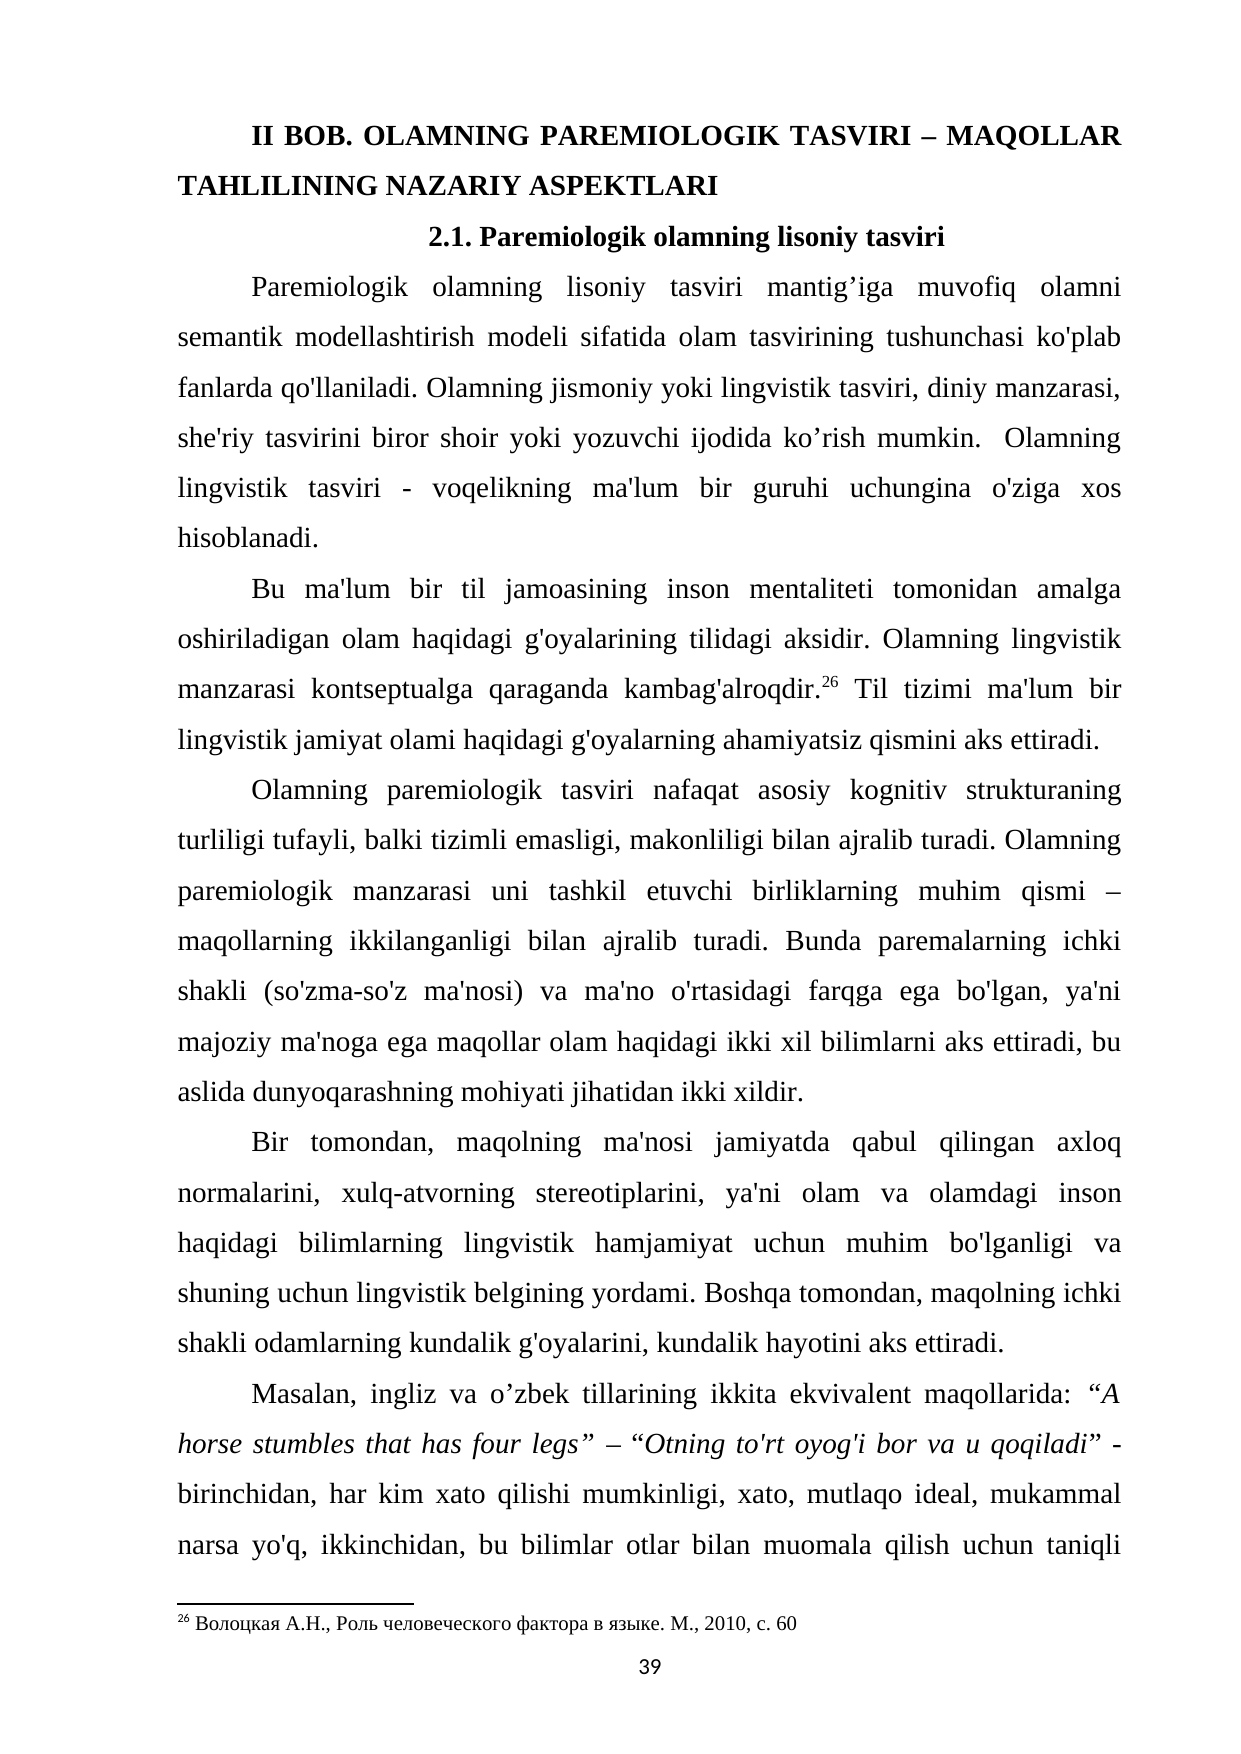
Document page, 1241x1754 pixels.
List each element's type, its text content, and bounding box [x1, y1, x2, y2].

text Bir tomondan, maqolning ma'nosi jamiyatda qabul qilingan axloq normalarini, xulq-atvorning stereotiplarini, ya'ni olam va olamdagi inson haqidagi bilimlarning lingvistik hamjamiyat uchun muhim bo'lganligi va shuning uchun lingvistik belgining yordami. Boshqa tomondan, maqolning ichki shakli odamlarning kundalik g'oyalarini, kundalik hayotini aks ettiradi. [177, 1124, 1122, 1359]
text Olamning paremiologik tasviri nafaqat asosiy kognitiv strukturaning turliligi tufayli, balki tizimli emasligi, makonliligi bilan ajralib turadi. Olamning paremiologik manzarasi uni tashkil etuvchi birliklarning muhim qismi – maqollarning ikkilanganligi bilan ajralib turadi. Bunda paremalarning ichki shakli (so'zma-so'z ma'nosi) va ma'no o'rtasidagi farqga ega bo'lgan, ya'ni majoziy ma'noga ega maqollar olam haqidagi ikki xil bilimlarni aks ettiradi, bu aslida dunyoqarashning mohiyati jihatidan ikki xildir. [177, 772, 1122, 1108]
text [177, 1376, 1122, 1560]
text II BOB. OLAMNING PAREMIOLOGIK TASVIRI – MAQOLLAR TAHLILINING NAZARIY ASPEKTLARI [177, 118, 1122, 202]
text Bu ma'lum bir til jamoasining inson mentaliteti tomonidan amalga oshiriladigan olam haqidagi g'oyalarining tilidagi aksidir. Olamning lingvistik manzarasi kontseptualga qaraganda kambag'alroqdir. Til tizimi ma'lum bir lingvistik jamiyat olami haqidagi g'oyalarning ahamiyatsiz qismini aks ettiradi. [177, 571, 1122, 755]
text 2.1. Paremiologik olamning lisoniy tasviri [177, 219, 1122, 252]
text Paremiologik olamning lisoniy tasviri mantig’iga muvofiq olamni semantik modellashtirish modeli sifatida olam tasvirining tushunchasi ko'plab fanlarda qo'llaniladi. Olamning jismoniy yoki lingvistik tasviri, diniy manzarasi, she'riy tasvirini biror shoir yoki yozuvchi ijodida ko’rish mumkin. Olamning lingvistik tasviri - voqelikning ma'lum bir guruhi uchungina o'ziga xos hisoblanadi. [177, 269, 1122, 554]
